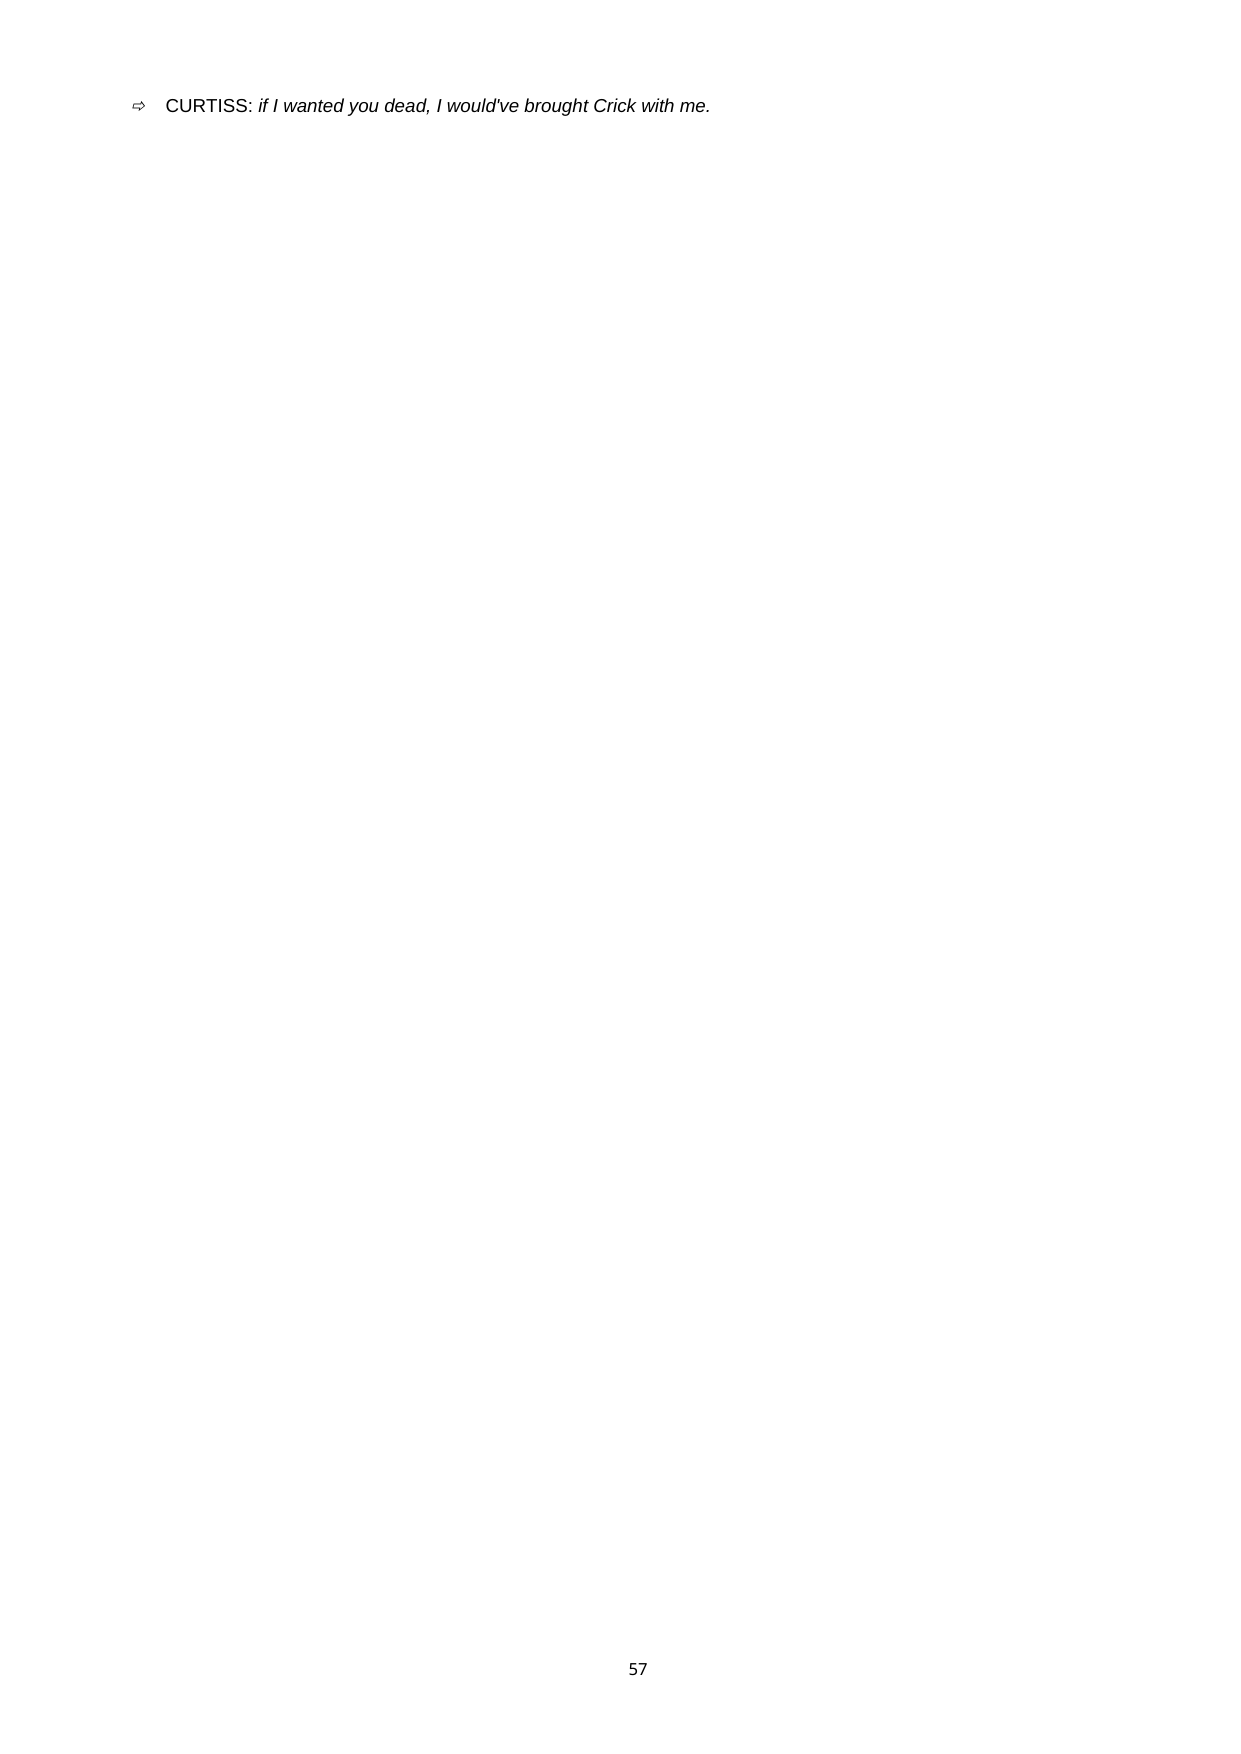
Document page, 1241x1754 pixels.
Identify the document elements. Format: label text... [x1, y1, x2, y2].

list CURTISS: if I wanted you dead, I would've brought Crick with me. [130, 94, 1146, 116]
